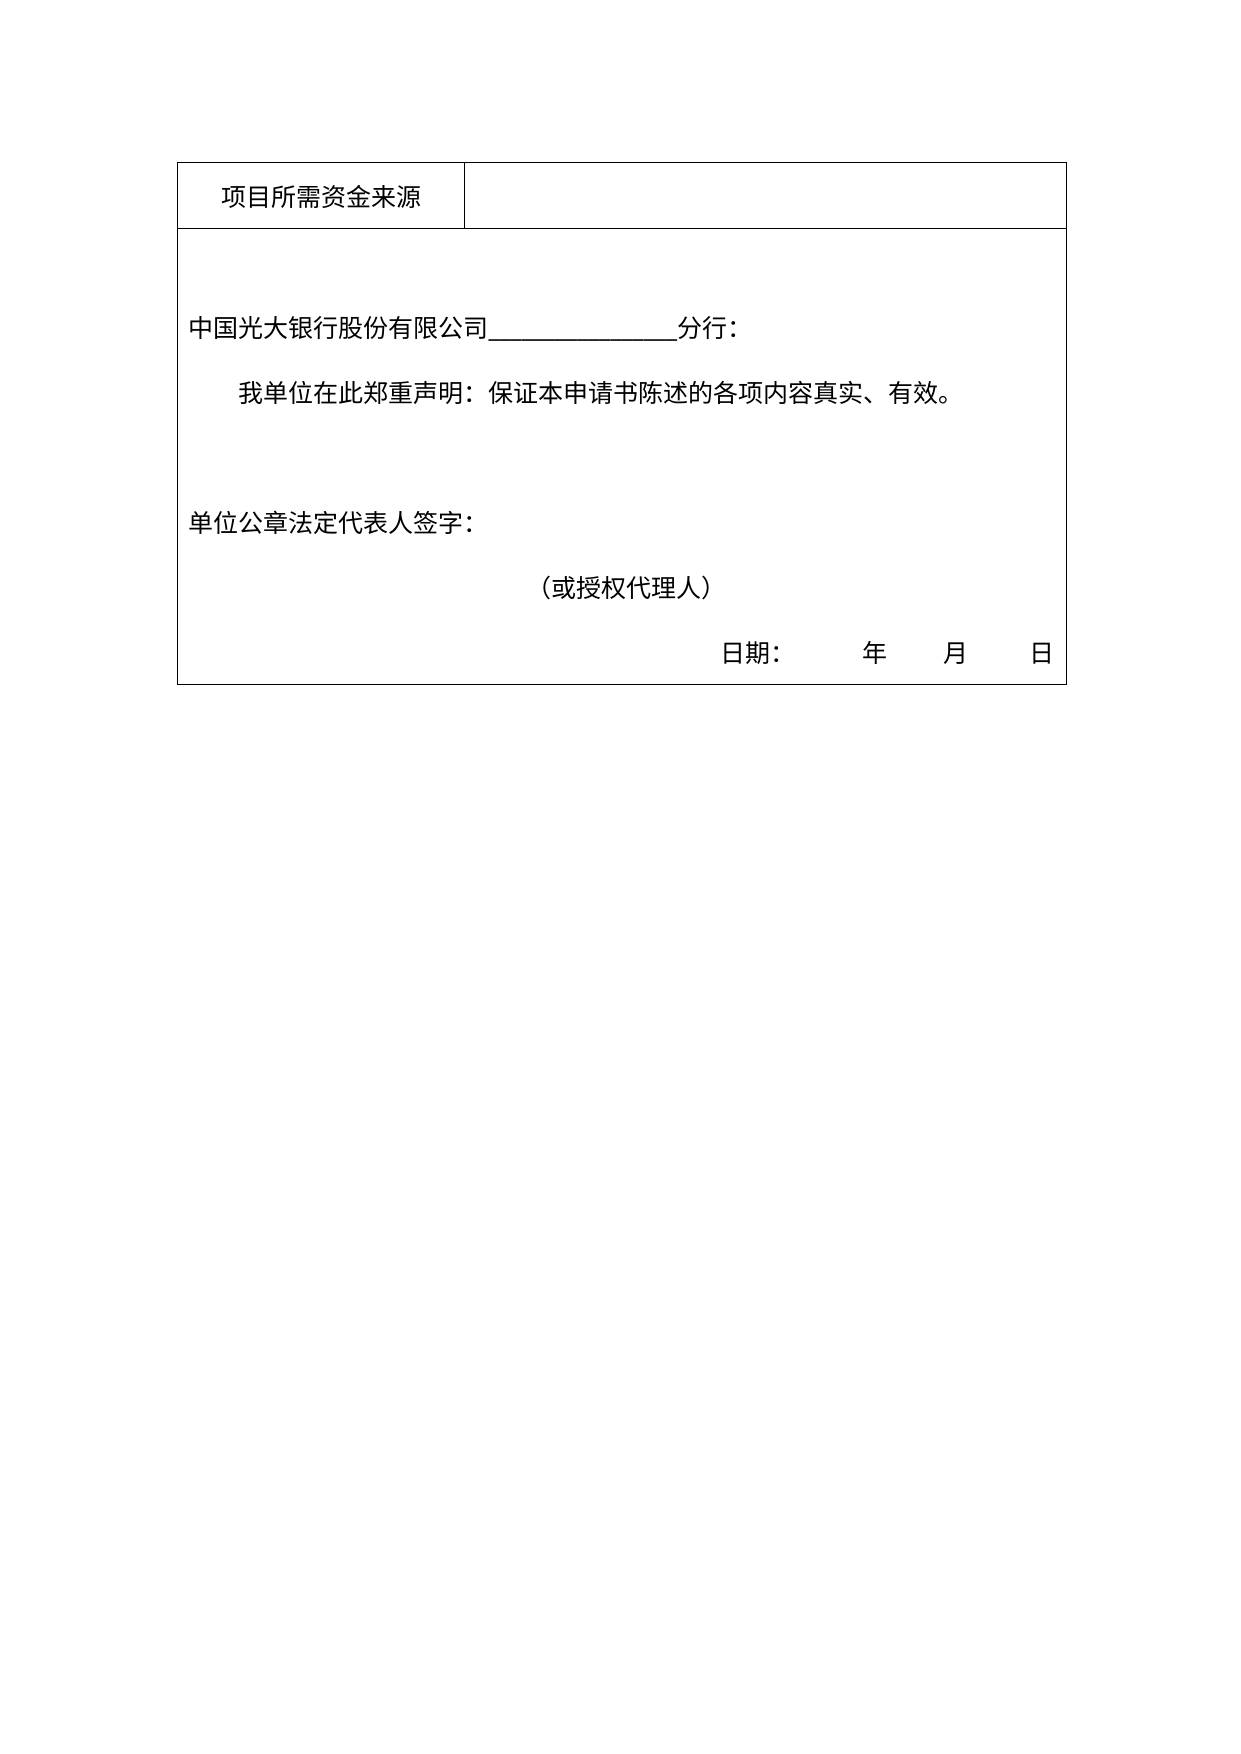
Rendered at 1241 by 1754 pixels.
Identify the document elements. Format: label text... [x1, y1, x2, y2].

table_cell [465, 163, 1066, 228]
table_cell 项目所需资金来源 [178, 163, 464, 228]
table_cell 中国光大银行股份有限公司_________________分行： 我单位在此郑重声明：保证本申请书陈述的各项内容真实、有效。 单位公章法定代表人签字： （或授权代理人） 日期： 年 月 日 [178, 229, 1066, 684]
